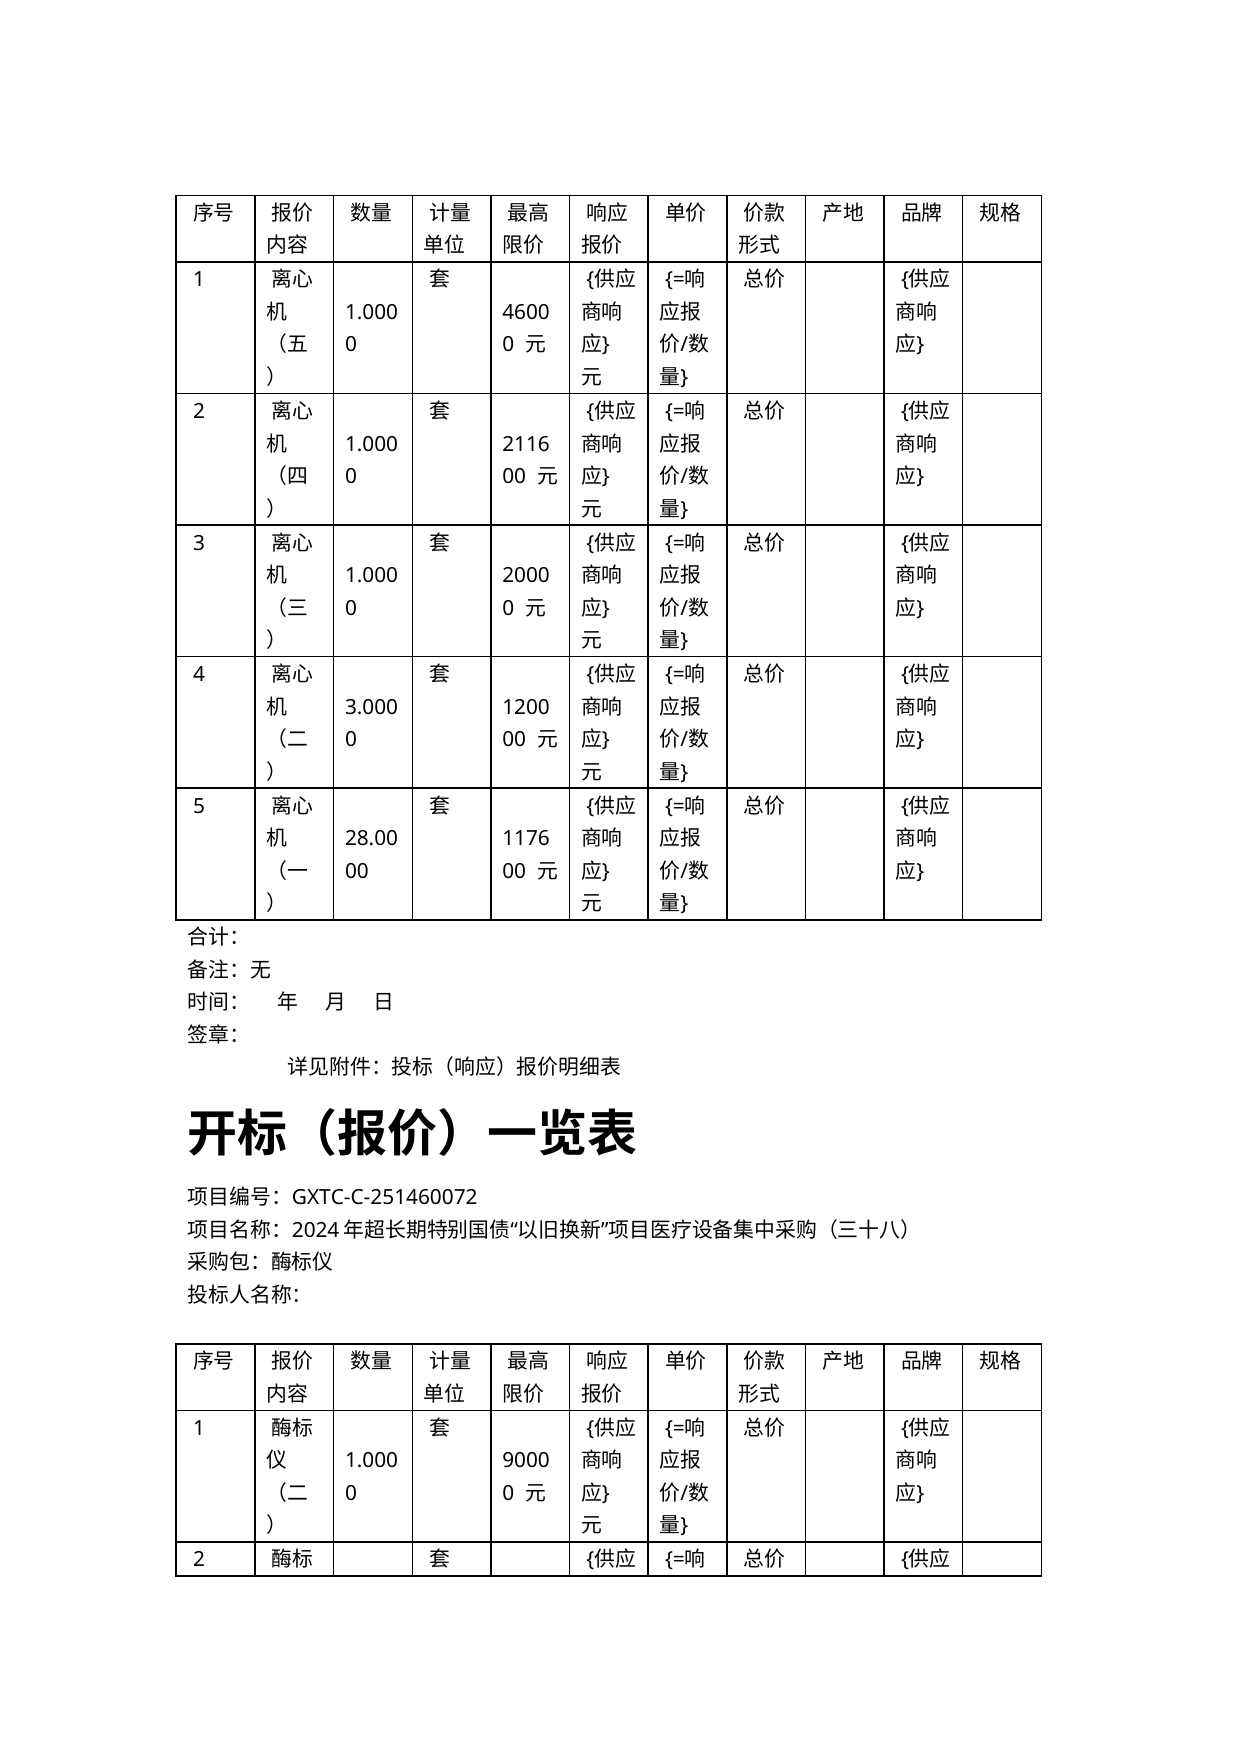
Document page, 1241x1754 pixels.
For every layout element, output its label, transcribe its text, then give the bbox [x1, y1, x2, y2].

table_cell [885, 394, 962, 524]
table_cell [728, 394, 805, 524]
text 详见附件：投标（响应）报价明细表 [187, 1050, 1053, 1083]
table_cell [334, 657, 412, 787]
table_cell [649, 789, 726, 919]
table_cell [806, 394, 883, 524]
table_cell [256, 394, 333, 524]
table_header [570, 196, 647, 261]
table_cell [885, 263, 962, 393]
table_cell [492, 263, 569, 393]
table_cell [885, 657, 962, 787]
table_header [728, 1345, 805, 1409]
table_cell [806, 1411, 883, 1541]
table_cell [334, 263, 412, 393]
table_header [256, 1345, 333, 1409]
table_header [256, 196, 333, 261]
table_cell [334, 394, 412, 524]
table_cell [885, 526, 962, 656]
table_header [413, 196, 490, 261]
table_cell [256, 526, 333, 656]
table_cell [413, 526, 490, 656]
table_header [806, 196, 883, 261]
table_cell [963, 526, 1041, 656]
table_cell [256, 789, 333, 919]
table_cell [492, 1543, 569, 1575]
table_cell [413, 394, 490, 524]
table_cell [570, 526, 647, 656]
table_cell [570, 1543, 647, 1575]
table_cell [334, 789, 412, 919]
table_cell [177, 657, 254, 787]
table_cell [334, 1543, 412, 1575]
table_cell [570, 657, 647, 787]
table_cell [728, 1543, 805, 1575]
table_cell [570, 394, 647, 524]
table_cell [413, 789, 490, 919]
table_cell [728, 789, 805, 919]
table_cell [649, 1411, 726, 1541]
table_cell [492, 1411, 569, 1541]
text 备注：无 [187, 953, 1053, 985]
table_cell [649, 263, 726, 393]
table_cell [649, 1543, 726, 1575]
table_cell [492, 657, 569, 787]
text 采购包：酶标仪 [187, 1245, 1053, 1278]
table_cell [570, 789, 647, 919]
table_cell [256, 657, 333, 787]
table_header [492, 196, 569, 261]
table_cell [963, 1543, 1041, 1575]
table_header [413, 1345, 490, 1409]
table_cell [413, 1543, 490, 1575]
text 开标（报价）一览表 [187, 1083, 1053, 1180]
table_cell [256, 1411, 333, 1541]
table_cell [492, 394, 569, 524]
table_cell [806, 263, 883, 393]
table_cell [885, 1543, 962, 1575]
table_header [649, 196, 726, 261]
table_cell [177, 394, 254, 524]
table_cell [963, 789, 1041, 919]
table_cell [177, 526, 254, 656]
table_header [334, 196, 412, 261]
text 签章： [187, 1018, 1053, 1050]
text 合计： [187, 920, 1053, 953]
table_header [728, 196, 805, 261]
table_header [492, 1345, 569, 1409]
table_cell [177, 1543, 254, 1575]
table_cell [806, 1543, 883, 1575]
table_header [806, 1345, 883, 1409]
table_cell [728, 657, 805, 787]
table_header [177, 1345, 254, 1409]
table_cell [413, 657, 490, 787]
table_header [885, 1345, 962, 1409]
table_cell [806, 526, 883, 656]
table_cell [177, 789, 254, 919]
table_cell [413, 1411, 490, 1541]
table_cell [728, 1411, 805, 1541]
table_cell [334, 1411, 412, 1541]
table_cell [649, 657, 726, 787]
text 时间： 年 月 日 [187, 985, 1053, 1018]
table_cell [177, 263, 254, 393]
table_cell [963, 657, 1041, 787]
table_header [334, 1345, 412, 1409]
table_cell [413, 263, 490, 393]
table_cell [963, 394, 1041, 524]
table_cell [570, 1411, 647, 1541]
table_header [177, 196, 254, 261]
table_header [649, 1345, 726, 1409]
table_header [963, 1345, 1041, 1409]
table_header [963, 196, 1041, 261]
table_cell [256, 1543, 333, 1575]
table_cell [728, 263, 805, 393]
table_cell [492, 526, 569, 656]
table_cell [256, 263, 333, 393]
text 项目名称：2024年超长期特别国债“以旧换新”项目医疗设备集中采购（三十八） [187, 1213, 1053, 1245]
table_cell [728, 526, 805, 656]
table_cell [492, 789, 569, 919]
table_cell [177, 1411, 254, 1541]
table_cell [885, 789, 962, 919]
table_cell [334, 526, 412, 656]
text 投标人名称： [187, 1278, 1053, 1310]
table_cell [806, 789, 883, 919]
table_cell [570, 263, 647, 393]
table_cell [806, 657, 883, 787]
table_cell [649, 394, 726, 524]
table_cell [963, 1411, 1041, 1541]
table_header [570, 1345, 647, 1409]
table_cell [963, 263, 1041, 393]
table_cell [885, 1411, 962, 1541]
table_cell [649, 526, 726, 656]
text 项目编号：GXTC-C-251460072 [187, 1180, 1053, 1213]
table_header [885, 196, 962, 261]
